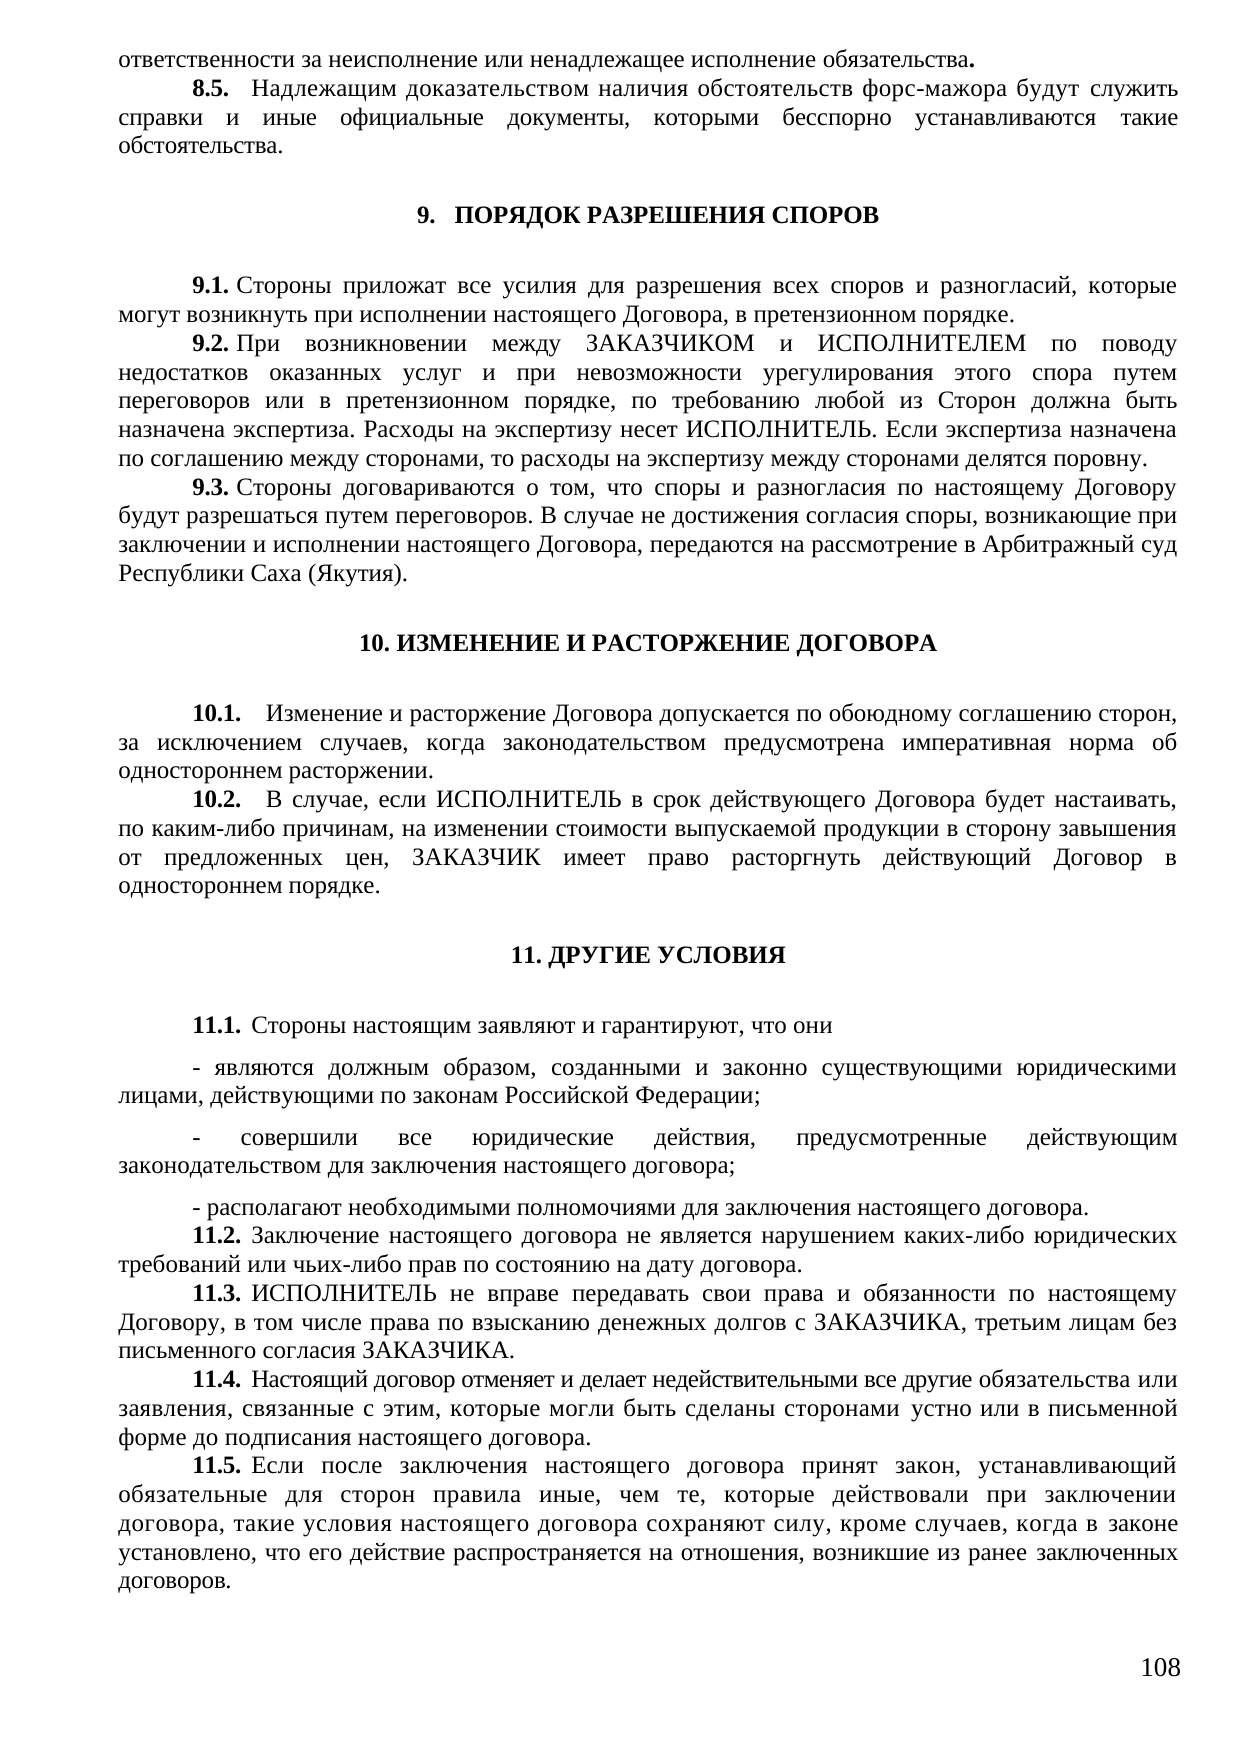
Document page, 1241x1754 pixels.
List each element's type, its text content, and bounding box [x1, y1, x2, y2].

text - располагают необходимыми полномочиями для заключения настоящего договора. [118, 1192, 1178, 1221]
list Стороны приложат все усилия для разрешения всех споров и разногласий, которые могут возникнуть при исполнении настоящего Договора, в претензионном порядке. [118, 271, 1178, 328]
list В случае, если ИСПОЛНИТЕЛЬ в срок действующего Договора будет настаивать, по каким-либо причинам, на изменении стоимости выпускаемой продукции в сторону завышения от предложенных цен, ЗАКАЗЧИК имеет право расторгнуть действующий Договор в одностороннем порядке. [118, 784, 1178, 899]
list Настоящий договор отменяет и делает недействительными все другие обязательства или заявления, связанные с этим, которые могли быть сделаны сторонами устно или в письменной форме до подписания настоящего договора. [118, 1364, 1178, 1451]
list ДРУГИЕ УСЛОВИЯ [118, 941, 1178, 969]
list Заключение настоящего договора не является нарушением каких-либо юридических требований или чьих-либо прав по состоянию на дату договора. [118, 1221, 1178, 1278]
list ИСПОЛНИТЕЛЬ не вправе передавать свои права и обязанности по настоящему Договору, в том числе права по взысканию денежных долгов с ЗАКАЗЧИКА, третьим лицам без письменного согласия ЗАКАЗЧИКА. [118, 1278, 1178, 1364]
text - совершили все юридические действия, предусмотренные действующим законодательством для заключения настоящего договора; [118, 1122, 1178, 1179]
text - являются должным образом, созданными и законно существующими юридическими лицами, действующими по законам Российской Федерации; [118, 1052, 1178, 1109]
list Стороны договариваются о том, что споры и разногласия по настоящему Договору будут разрешаться путем переговоров. В случае не достижения согласия споры, возникающие при заключении и исполнении настоящего Договора, передаются на рассмотрение в Арбитражный суд Республики Саха (Якутия). [118, 472, 1178, 587]
list ИЗМЕНЕНИЕ И РАСТОРЖЕНИЕ ДОГОВОРА [118, 628, 1178, 657]
list Надлежащим доказательством наличия обстоятельств форс-мажора будут служить справки и иные официальные документы, которыми бесспорно устанавливаются такие обстоятельства. [118, 73, 1178, 159]
list Если после заключения настоящего договора принят закон, устанавливающий обязательные для сторон правила иные, чем те, которые действовали при заключении договора, такие условия настоящего договора сохраняют силу, кроме случаев, когда в законе установлено, что его действие распространяется на отношения, возникшие из ранее заключенных договоров. [118, 1451, 1178, 1594]
list ПОРЯДОК РАЗРЕШЕНИЯ СПОРОВ [118, 201, 1178, 229]
list Стороны настоящим заявляют и гарантируют, что они [118, 1011, 1178, 1039]
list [118, 44, 1178, 73]
list Изменение и расторжение Договора допускается по обоюдному соглашению сторон, за исключением случаев, когда законодательством предусмотрена императивная норма об одностороннем расторжении. [118, 698, 1178, 784]
list При возникновении между ЗАКАЗЧИКОМ и ИСПОЛНИТЕЛЕМ по поводу недостатков оказанных услуг и при невозможности урегулирования этого спора путем переговоров или в претензионном порядке, по требованию любой из Сторон должна быть назначена экспертиза. Расходы на экспертизу несет ИСПОЛНИТЕЛЬ. Если экспертиза назначена по соглашению между сторонами, то расходы на экспертизу между сторонами делятся поровну. [118, 328, 1178, 472]
